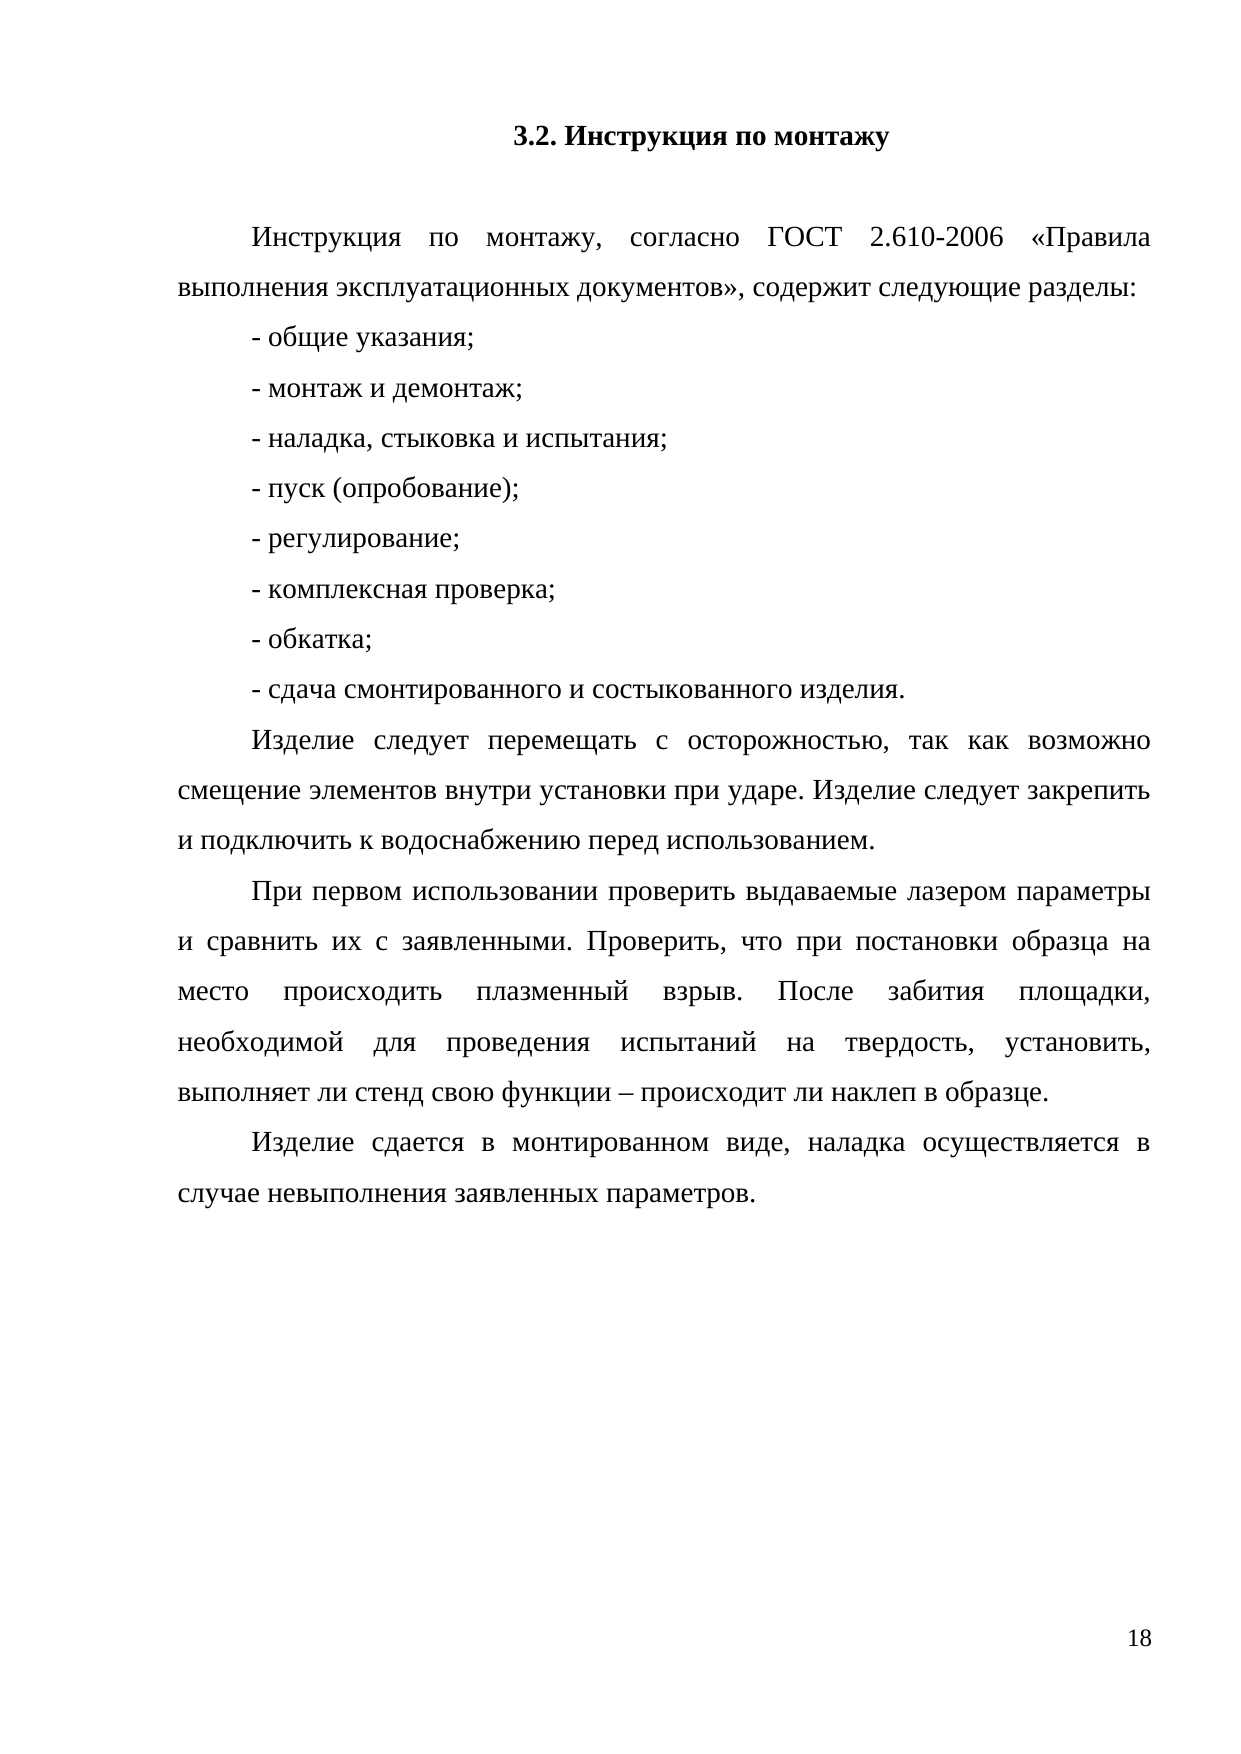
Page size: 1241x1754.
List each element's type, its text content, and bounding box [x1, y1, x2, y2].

text - комплексная проверка; [177, 571, 1152, 604]
text - наладка, стыковка и испытания; [177, 420, 1152, 453]
text Инструкция по монтажу, согласно ГОСТ 2.610-2006 «Правила выполнения эксплуатационных документов», содержит следующие разделы: [177, 219, 1152, 303]
text - сдача смонтированного и состыкованного изделия. [177, 672, 1152, 705]
text Изделие следует перемещать с осторожностью, так как возможно смещение элементов внутри установки при ударе. Изделие следует закрепить и подключить к водоснабжению перед использованием. [177, 722, 1152, 856]
text 3.2. Инструкция по монтажу [177, 118, 1152, 152]
text - пуск (опробование); [177, 470, 1152, 504]
text - монтаж и демонтаж; [177, 370, 1152, 403]
text - обкатка; [177, 621, 1152, 655]
text Изделие сдается в монтированном виде, наладка осуществляется в случае невыполнения заявленных параметров. [177, 1124, 1152, 1208]
text При первом использовании проверить выдаваемые лазером параметры и сравнить их с заявленными. Проверить, что при постановки образца на место происходить плазменный взрыв. После забития площадки, необходимой для проведения испытаний на твердость, установить, выполняет ли стенд свою функции – происходит ли наклеп в образце. [177, 873, 1152, 1108]
text - общие указания; [177, 319, 1152, 353]
text - регулирование; [177, 521, 1152, 554]
